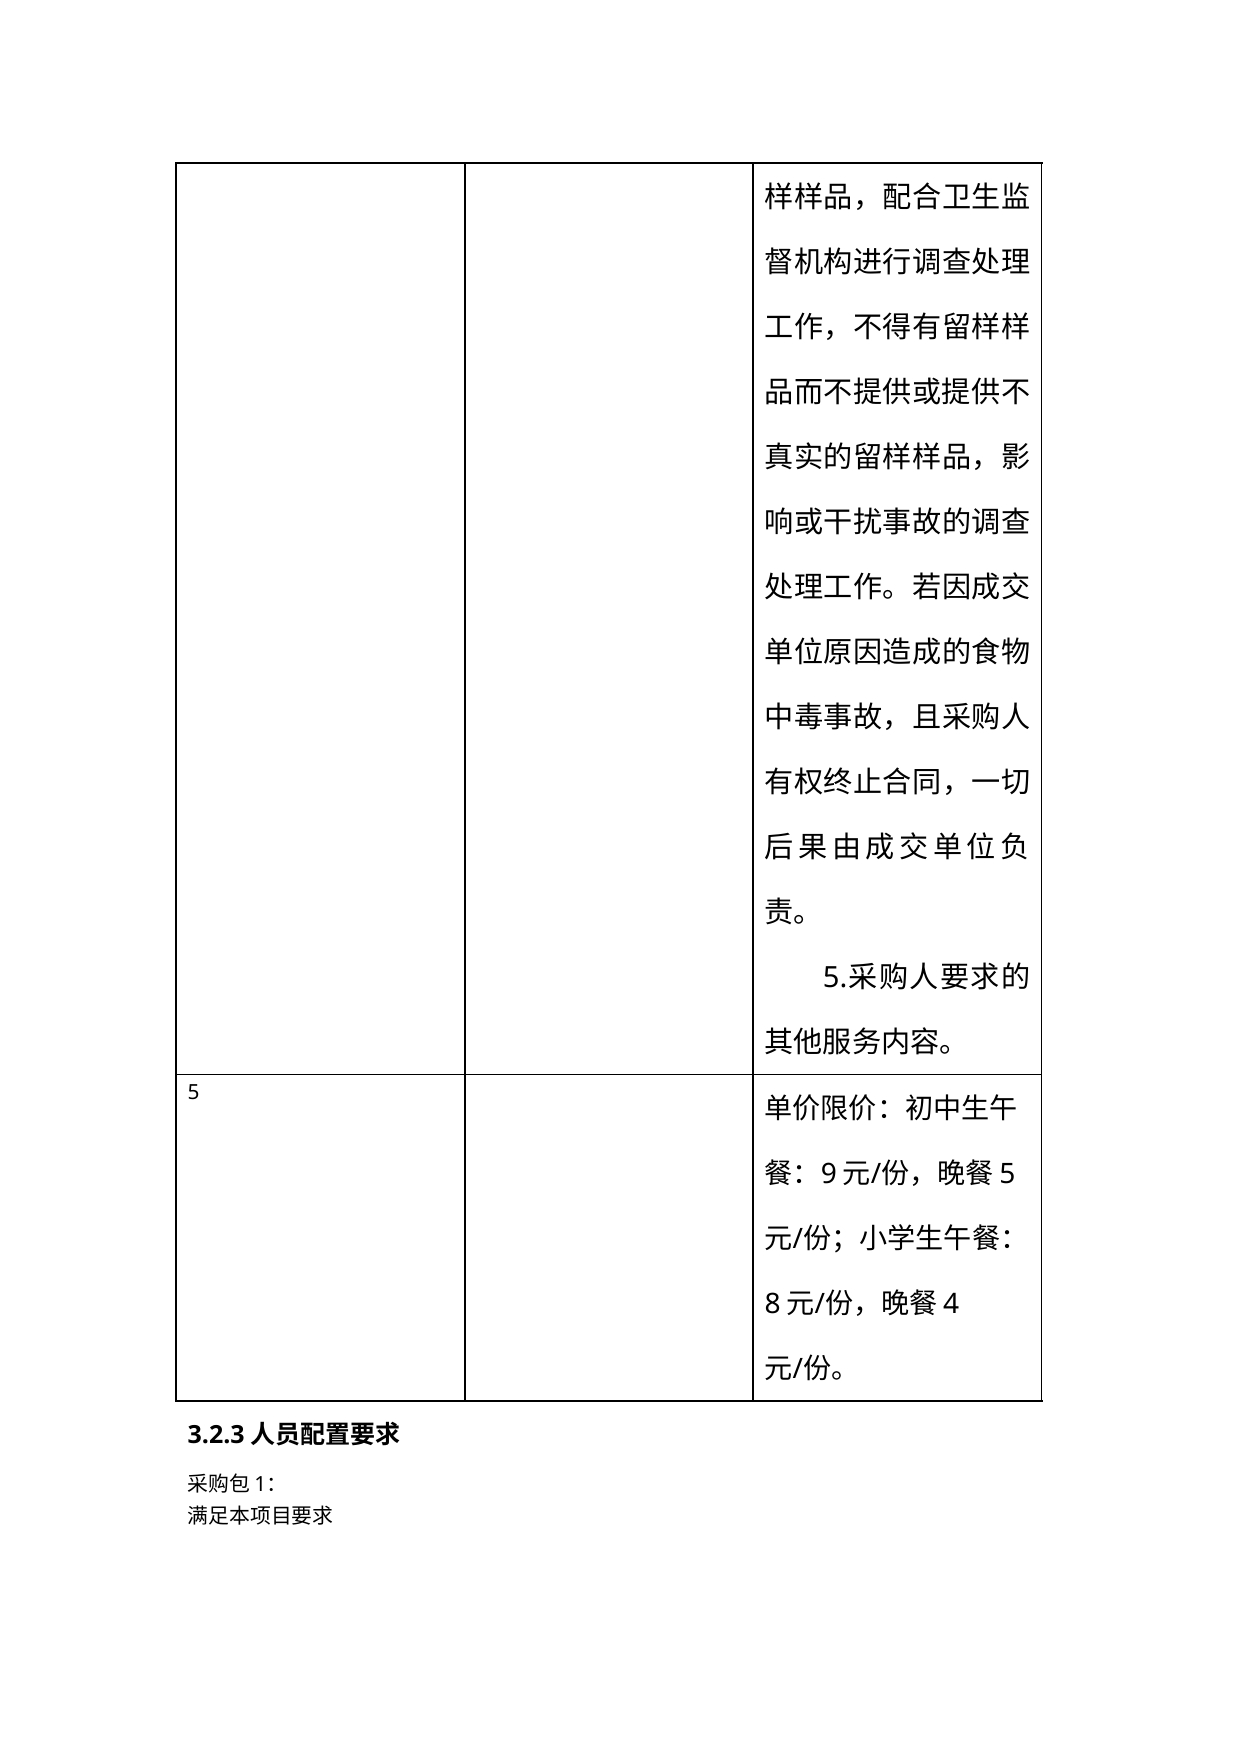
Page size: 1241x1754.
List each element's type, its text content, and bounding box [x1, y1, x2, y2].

text 采购包1： [187, 1467, 1053, 1499]
table_cell 4 [177, 164, 464, 1073]
text 3.2.3人员配置要求 [187, 1402, 1053, 1467]
table_cell [466, 164, 752, 1073]
table_cell 单价限价：初中生午餐：9元/份，晚餐5元/份；小学生午餐：8元/份，晚餐4元/份。 [754, 1075, 1041, 1400]
table_cell [466, 1075, 752, 1400]
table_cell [754, 164, 1041, 1073]
table_cell 5 [177, 1075, 464, 1400]
text 满足本项目要求 [187, 1499, 1053, 1532]
